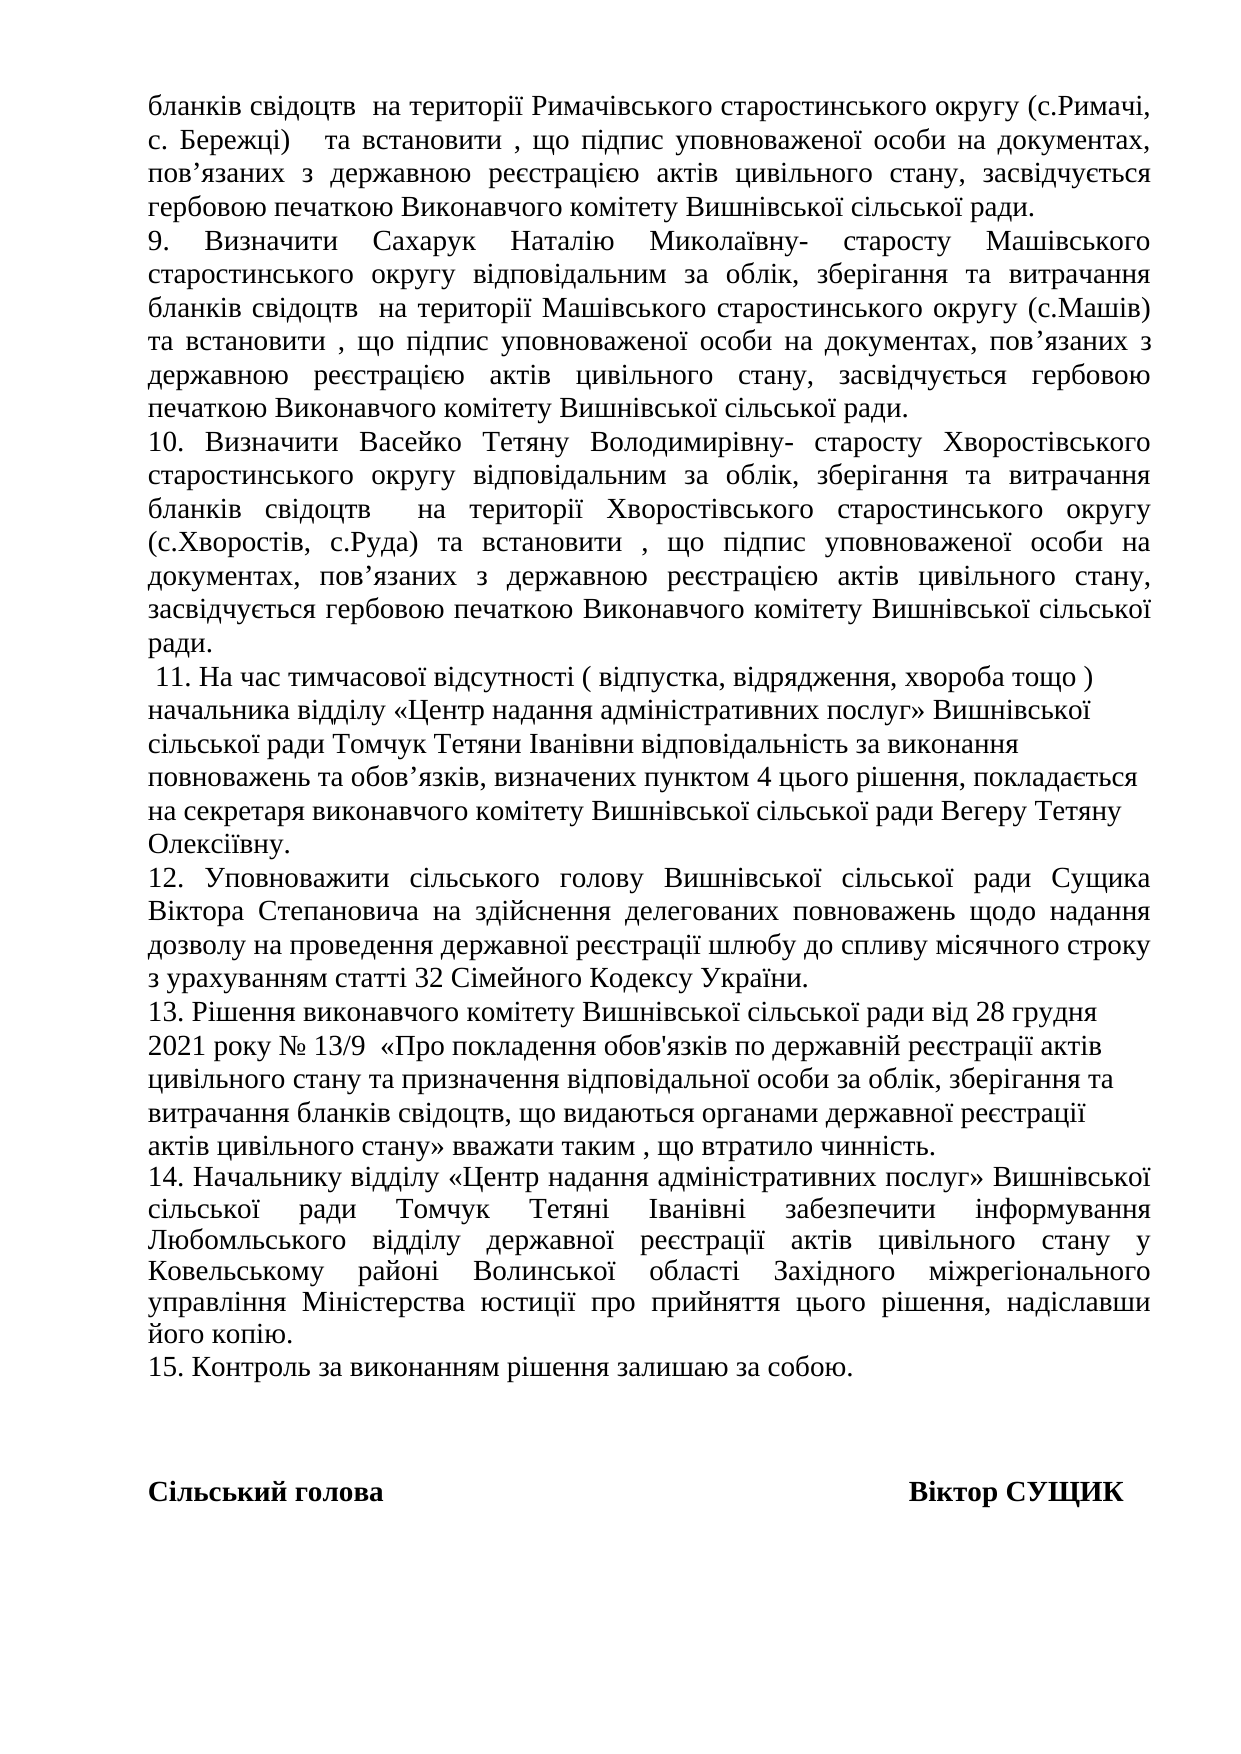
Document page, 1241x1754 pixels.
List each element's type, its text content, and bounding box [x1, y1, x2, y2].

text 10. Визначити Васейко Тетяну Володимирівну- старосту Хворостівського старостинського округу відповідальним за облік, зберігання та витрачання бланків свідоцтв на території Хворостівського старостинського округу (с.Хворостів, с.Руда) та встановити , що підпис уповноваженої особи на документах, пов’язаних з державною реєстрацією актів цивільного стану, засвідчується гербовою печаткою Виконавчого комітету Вишнівської сільської ради. [148, 424, 1152, 659]
text Сільський голова Віктор СУЩИК [148, 1474, 1152, 1508]
text 9. Визначити Сахарук Наталію Миколаївну- старосту Машівського старостинського округу відповідальним за облік, зберігання та витрачання бланків свідоцтв на території Машівського старостинського округу (с.Машів) та встановити , що підпис уповноваженої особи на документах, пов’язаних з державною реєстрацією актів цивільного стану, засвідчується гербовою печаткою Виконавчого комітету Вишнівської сільської ради. [148, 223, 1152, 424]
text 15. Контроль за виконанням рішення залишаю за собою. [148, 1349, 1152, 1383]
text 12. Уповноважити сільського голову Вишнівської сільської ради Сущика Віктора Степановича на здійснення делегованих повноважень щодо надання дозволу на проведення державної реєстрації шлюбу до спливу місячного строку з урахуванням статті 32 Сімейного Кодексу України. [148, 860, 1152, 994]
text 14. Начальнику відділу «Центр надання адміністративних послуг» Вишнівської сільської ради Томчук Тетяні Іванівні забезпечити інформування Любомльського відділу державної реєстрації актів цивільного стану у Ковельському районі Волинської області Західного міжрегіонального управління Міністерства юстиції про прийняття цього рішення, надіславши його копію. [148, 1162, 1152, 1349]
text 13. Рішення виконавчого комітету Вишнівської сільської ради від 28 грудня 2021 року № 13/9 «Про покладення обов'язків по державній реєстрації актів цивільного стану та призначення відповідальної особи за облік, зберігання та витрачання бланків свідоцтв, що видаються органами державної реєстрації актів цивільного стану» вважати таким , що втратило чинність. [148, 994, 1152, 1162]
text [148, 88, 1152, 223]
text 11. На час тимчасової відсутності ( відпустка, відрядження, хвороба тощо ) начальника відділу «Центр надання адміністративних послуг» Вишнівської сільської ради Томчук Тетяни Іванівни відповідальність за виконання повноважень та обов’язків, визначених пунктом 4 цього рішення, покладається на секретаря виконавчого комітету Вишнівської сільської ради Вегеру Тетяну Олексіївну. [148, 659, 1152, 860]
